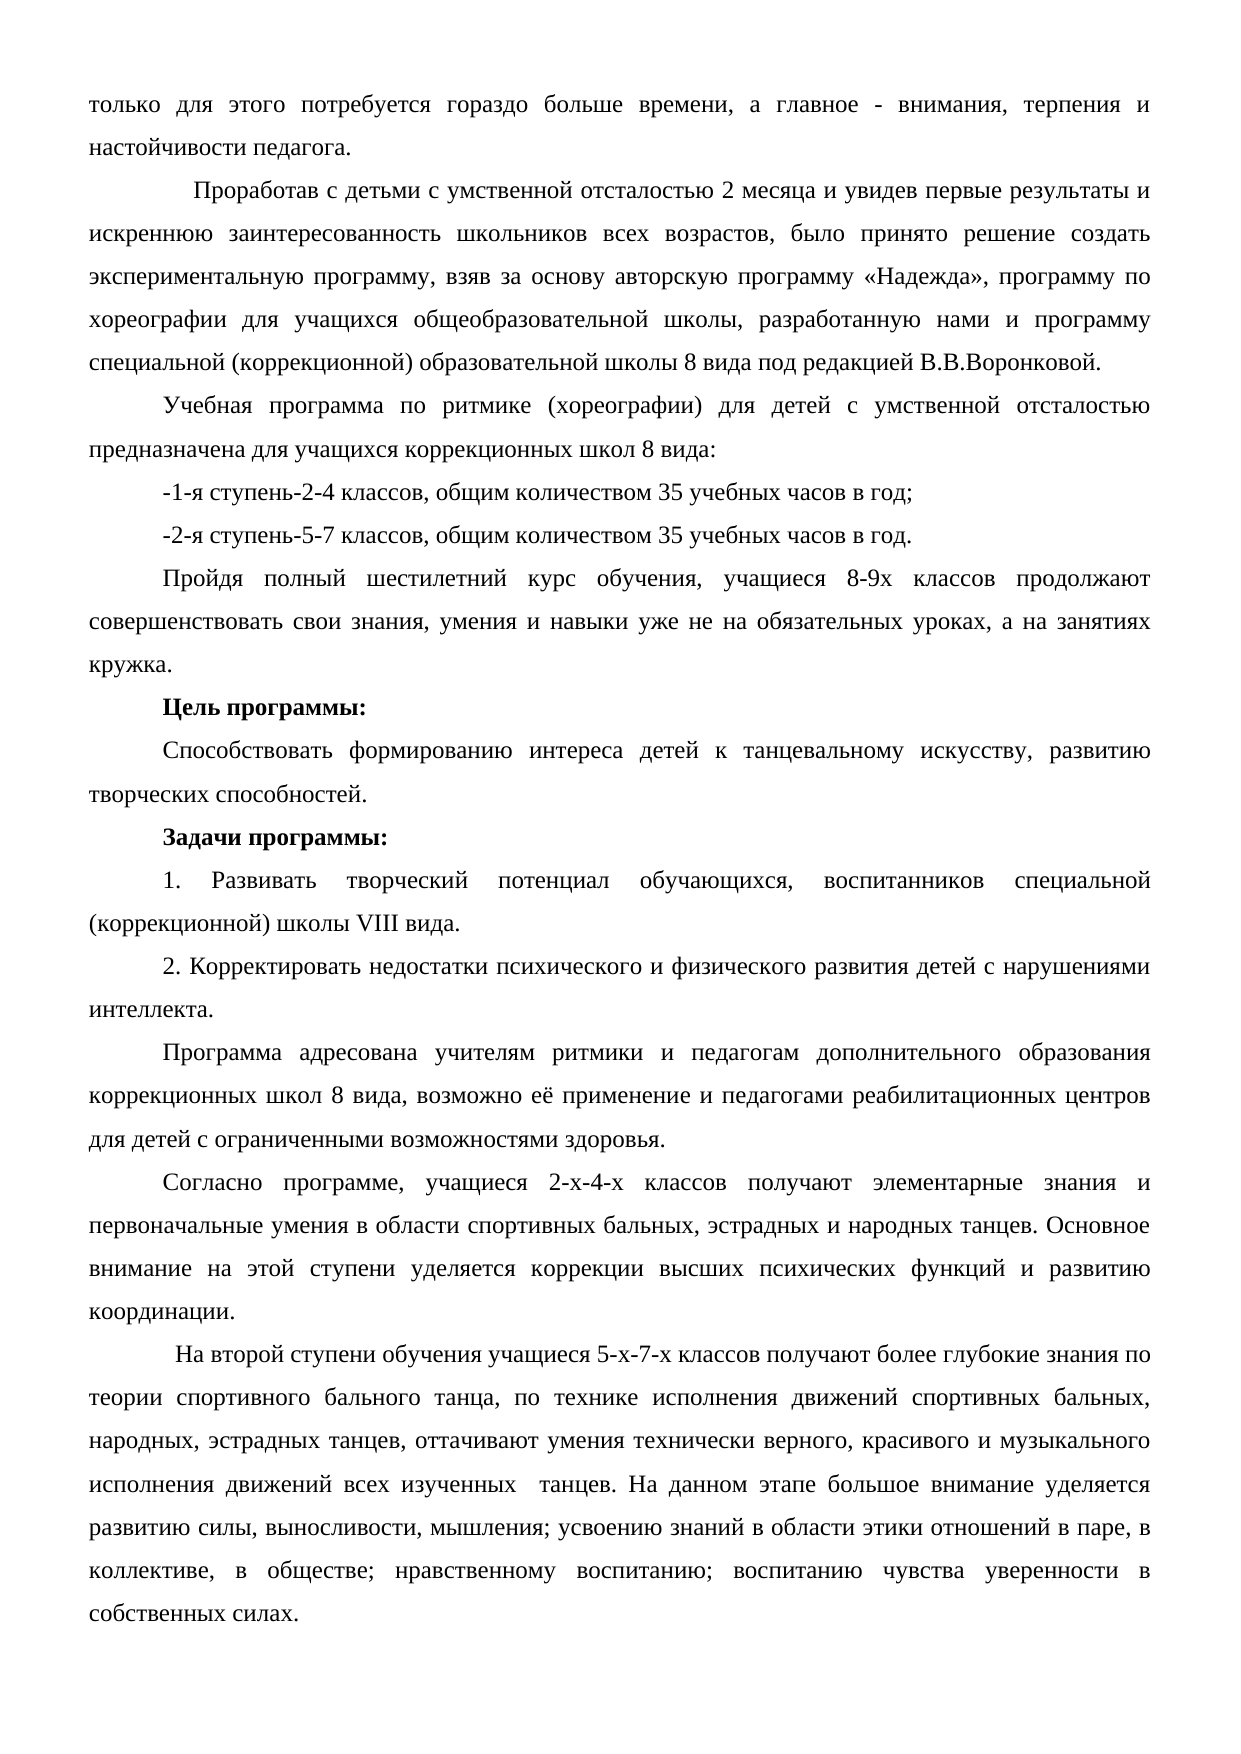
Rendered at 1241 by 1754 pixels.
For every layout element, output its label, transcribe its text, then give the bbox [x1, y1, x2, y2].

text -2-я ступень-5-7 классов, общим количеством 35 учебных часов в год. [89, 520, 1152, 549]
text Проработав с детьми с умственной отсталостью 2 месяца и увидев первые результаты и искреннюю заинтересованность школьников всех возрастов, было принято решение создать экспериментальную программу, взяв за основу авторскую программу «Надежда», программу по хореографии для учащихся общеобразовательной школы, разработанную нами и программу специальной (коррекционной) образовательной школы 8 вида под редакцией В.В.Воронковой. [89, 175, 1152, 376]
text Задачи программы: [89, 822, 1152, 851]
text Учебная программа по ритмике (хореографии) для детей с умственной отсталостью предназначена для учащихся коррекционных школ 8 вида: [89, 391, 1152, 462]
text Программа адресована учителям ритмики и педагогам дополнительного образования коррекционных школ 8 вида, возможно её применение и педагогами реабилитационных центров для детей с ограниченными возможностями здоровья. [89, 1037, 1152, 1152]
text На второй ступени обучения учащиеся 5-х-7-х классов получают более глубокие знания по теории спортивного бального танца, по технике исполнения движений спортивных бальных, народных, эстрадных танцев, оттачивают умения технически верного, красивого и музыкального исполнения движений всех изученных танцев. На данном этапе большое внимание уделяется развитию силы, выносливости, мышления; усвоению знаний в области этики отношений в паре, в коллективе, в обществе; нравственному воспитанию; воспитанию чувства уверенности в собственных силах. [89, 1339, 1152, 1627]
text Цель программы: [89, 692, 1152, 721]
text -1-я ступень-2-4 классов, общим количеством 35 учебных часов в год; [89, 477, 1152, 506]
text 1. Развивать творческий потенциал обучающихся, воспитанников специальной (коррекционной) школы VIII вида. [89, 865, 1152, 937]
text 2. Корректировать недостатки психического и физического развития детей с нарушениями интеллекта. [89, 951, 1152, 1023]
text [89, 89, 1152, 161]
text Способствовать формированию интереса детей к танцевальному искусству, развитию творческих способностей. [89, 736, 1152, 807]
text Согласно программе, учащиеся 2-х-4-х классов получают элементарные знания и первоначальные умения в области спортивных бальных, эстрадных и народных танцев. Основное внимание на этой ступени уделяется коррекции высших психических функций и развитию координации. [89, 1167, 1152, 1325]
text Пройдя полный шестилетний курс обучения, учащиеся 8-9х классов продолжают совершенствовать свои знания, умения и навыки уже не на обязательных уроках, а на занятиях кружка. [89, 563, 1152, 678]
